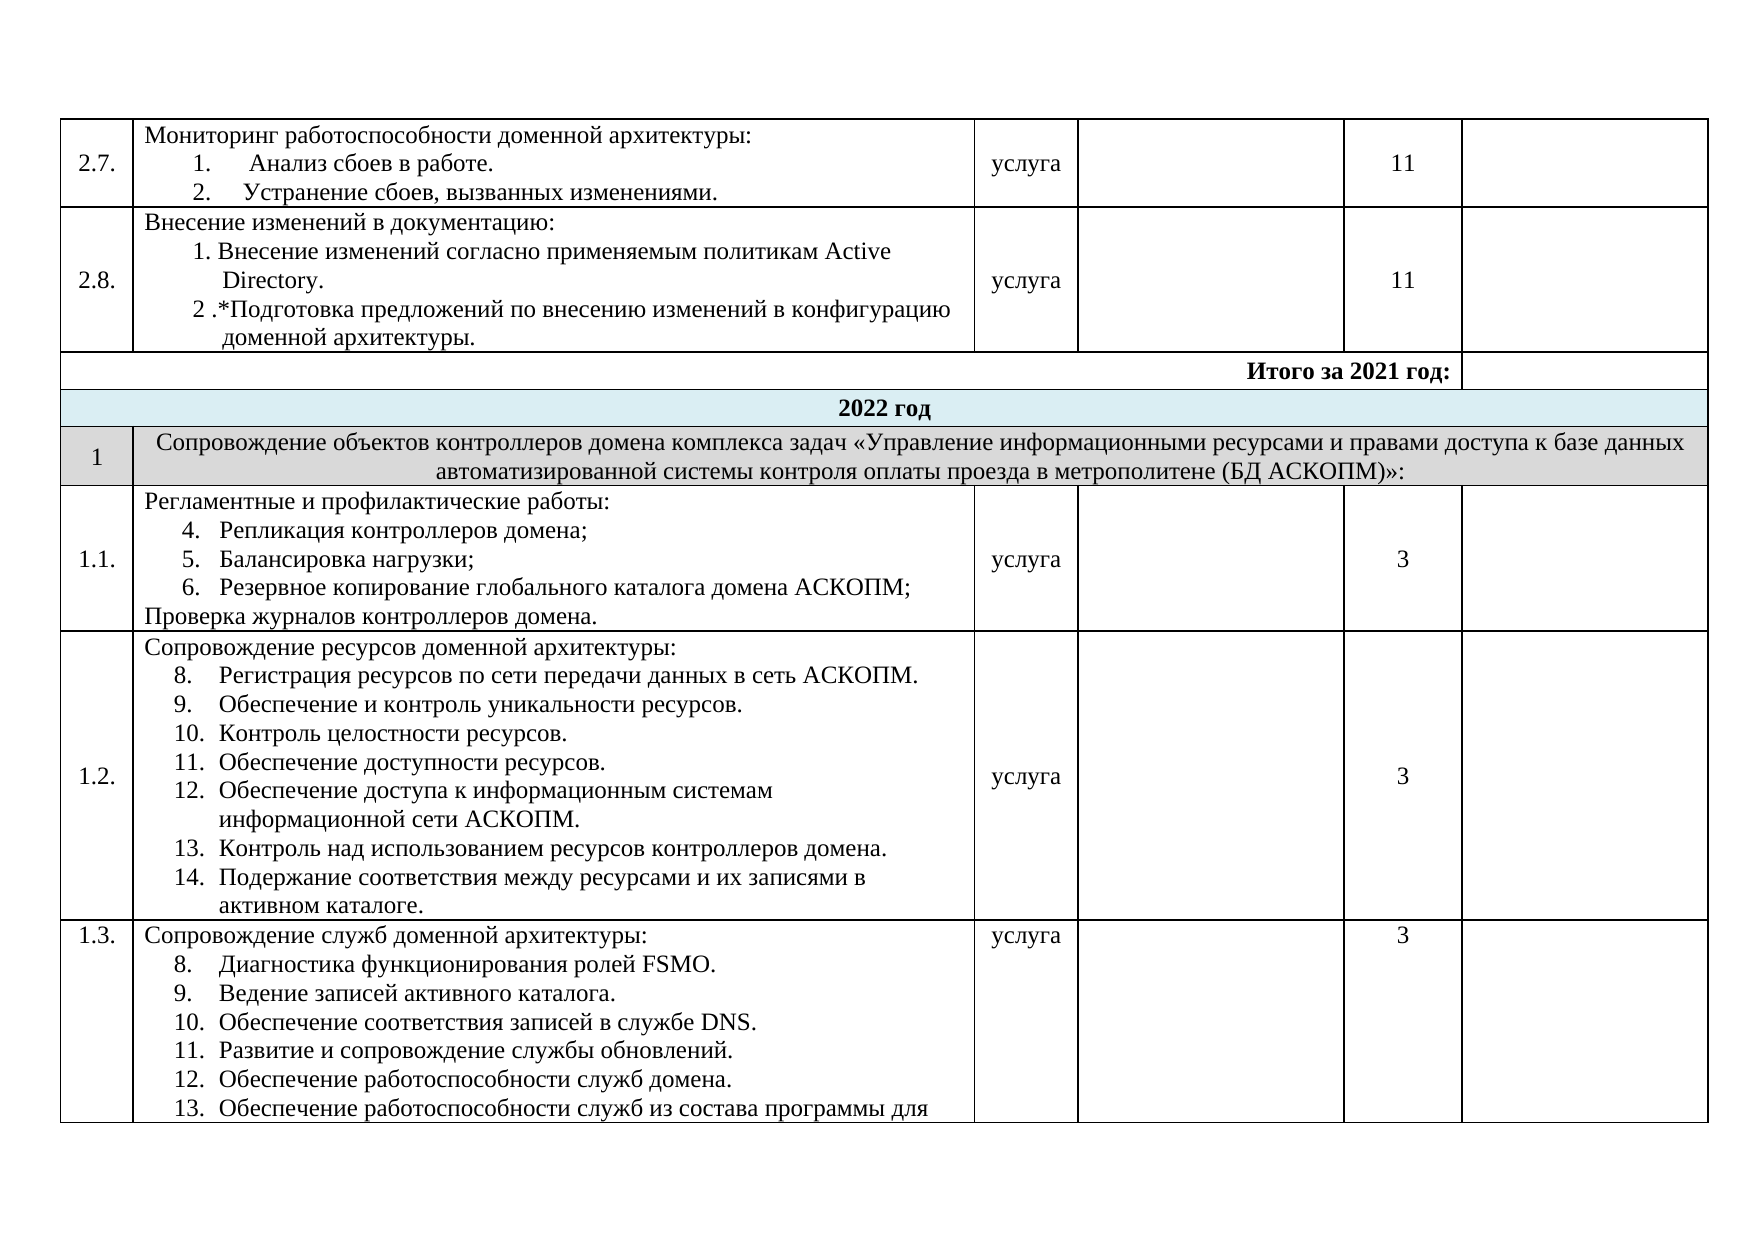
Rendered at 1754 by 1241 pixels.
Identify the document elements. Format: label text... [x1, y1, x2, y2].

table_cell Регламентные и профилактические работы: Репликация контроллеров домена; Балансировка нагрузки; Резервное копирование глобального каталога домена АСКОПМ; Проверка журналов контроллеров домена. [134, 486, 974, 630]
table_cell [1463, 921, 1707, 1122]
table_cell [1463, 486, 1707, 630]
table_cell 3 [1345, 632, 1461, 919]
table_cell услуга [975, 120, 1077, 206]
table_cell [1079, 921, 1343, 1122]
table_cell [1463, 632, 1707, 919]
table_cell Сопровождение ресурсов доменной архитектуры: Регистрация ресурсов по сети передачи данных в сеть АСКОПМ. Обеспечение и контроль уникальности ресурсов. Контроль целостности ресурсов. Обеспечение доступности ресурсов. Обеспечение доступа к информационным системам информационной сети АСКОПМ. Контроль над использованием ресурсов контроллеров домена. Подержание соответствия между ресурсами и их записями в активном каталоге. [134, 632, 974, 919]
table_cell услуга [975, 632, 1077, 919]
table_cell услуга [975, 486, 1077, 630]
table_cell 1 [61, 427, 132, 485]
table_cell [134, 921, 974, 1122]
table_cell 1.3. [61, 921, 132, 1122]
table_cell [1463, 120, 1707, 206]
table_cell 2022 год [61, 390, 1707, 426]
table_cell [1079, 120, 1343, 206]
table_cell Сопровождение объектов контроллеров домена комплекса задач «Управление информационными ресурсами и правами доступа к базе данных автоматизированной системы контроля оплаты проезда в метрополитене (БД АСКОПМ)»: [134, 427, 1707, 485]
table_cell 11 [1345, 120, 1461, 206]
table_cell 3 [1345, 921, 1461, 1122]
table_cell Внесение изменений в документацию: 1. Внесение изменений согласно применяемым политикам Active Directory. 2 .*Подготовка предложений по внесению изменений в конфигурацию доменной архитектуры. [134, 208, 974, 351]
table_cell 1.1. [61, 486, 132, 630]
table_cell 2.8. [61, 208, 132, 351]
table_cell Мониторинг работоспособности доменной архитектуры: 1. Анализ сбоев в работе. 2. Устранение сбоев, вызванных изменениями. [134, 120, 974, 206]
table_cell 2.7. [61, 120, 132, 206]
table_cell услуга [975, 208, 1077, 351]
table_cell [1079, 208, 1343, 351]
table_cell 3 [1345, 486, 1461, 630]
table_cell Итого за 2021 год: [61, 353, 1461, 388]
table_cell услуга [975, 921, 1077, 1122]
table_cell [1463, 353, 1707, 388]
table_cell 1.2. [61, 632, 132, 919]
table_cell 11 [1345, 208, 1461, 351]
table_cell [1079, 632, 1343, 919]
table_cell [1079, 486, 1343, 630]
table_cell [1463, 208, 1707, 351]
